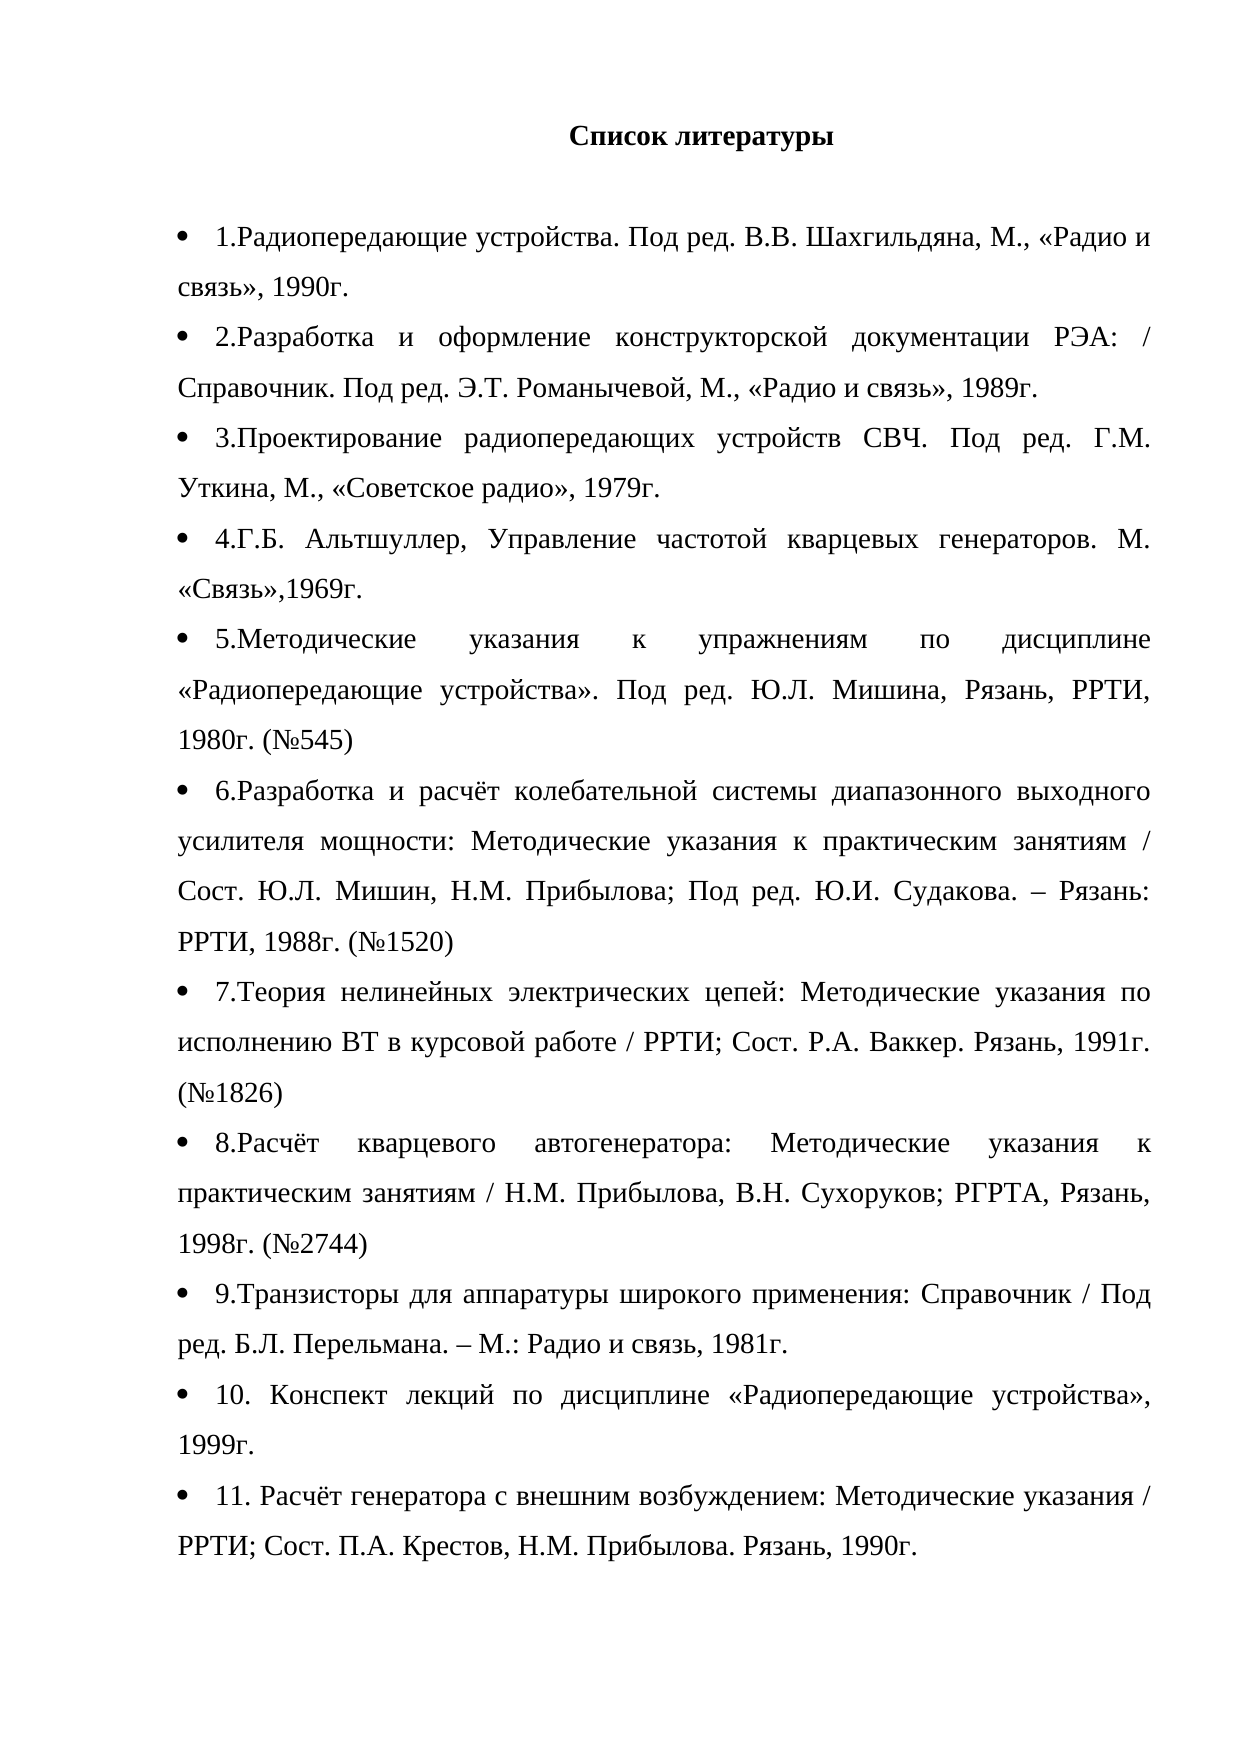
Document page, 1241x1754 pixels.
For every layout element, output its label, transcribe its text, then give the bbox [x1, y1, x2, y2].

list 6.Разработка и расчёт колебательной системы диапазонного выходного усилителя мощности: Методические указания к практическим занятиям / Сост. Ю.Л. Мишин, Н.М. Прибылова; Под ред. Ю.И. Судакова. – Рязань: РРТИ, 1988г. (№1520) [177, 773, 1152, 957]
list 2.Разработка и оформление конструкторской документации РЭА: / Справочник. Под ред. Э.Т. Романычевой, М., «Радио и связь», 1989г. [177, 319, 1152, 403]
list 8.Расчёт кварцевого автогенератора: Методические указания к практическим занятиям / Н.М. Прибылова, В.Н. Сухоруков; РГРТА, Рязань, 1998г. (№2744) [177, 1125, 1152, 1259]
list 7.Теория нелинейных электрических цепей: Методические указания по исполнению ВТ в курсовой работе / РРТИ; Сост. Р.А. Ваккер. Рязань, 1991г. (№1826) [177, 974, 1152, 1108]
list 11. Расчёт генератора с внешним возбуждением: Методические указания / РРТИ; Сост. П.А. Крестов, Н.М. Прибылова. Рязань, 1990г. [177, 1478, 1152, 1562]
list 4.Г.Б. Альтшуллер, Управление частотой кварцевых генераторов. М. «Связь»,1969г. [177, 521, 1152, 605]
list 9.Транзисторы для аппаратуры широкого применения: Справочник / Под ред. Б.Л. Перельмана. – М.: Радио и связь, 1981г. [177, 1276, 1152, 1360]
subtitle Список литературы [177, 118, 1152, 152]
list 10. Конспект лекций по дисциплине «Радиопередающие устройства», 1999г. [177, 1377, 1152, 1461]
list 3.Проектирование радиопередающих устройств СВЧ. Под ред. Г.М. Уткина, М., «Советское радио», 1979г. [177, 420, 1152, 504]
list 5.Методические указания к упражнениям по дисциплине «Радиопередающие устройства». Под ред. Ю.Л. Мишина, Рязань, РРТИ, 1980г. (№545) [177, 622, 1152, 756]
list 1.Радиопередающие устройства. Под ред. В.В. Шахгильдяна, М., «Радио и связь», 1990г. [177, 219, 1152, 303]
